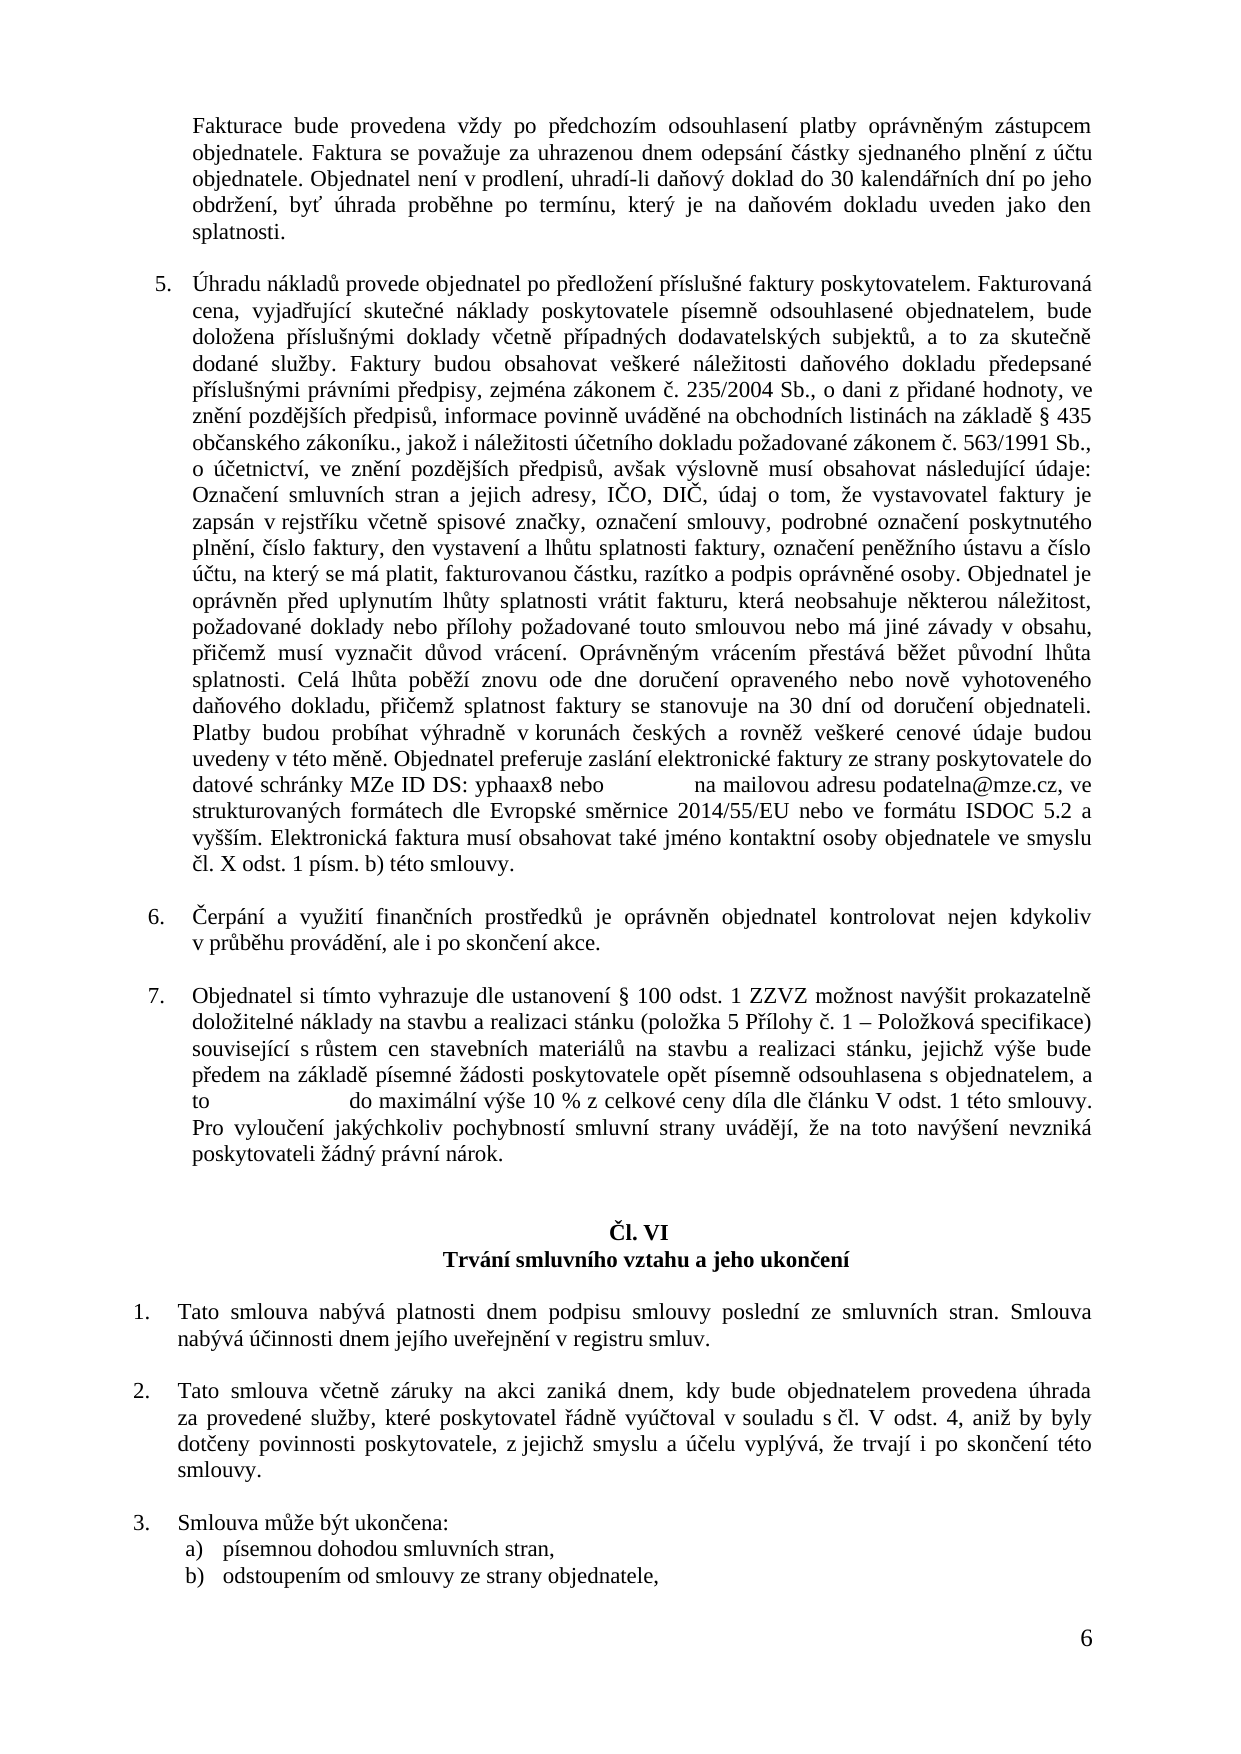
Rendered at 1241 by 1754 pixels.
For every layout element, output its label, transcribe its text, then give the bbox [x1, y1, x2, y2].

text Fakturace bude provedena vždy po předchozím odsouhlasení platby oprávněným zástupcem objednatele. Faktura se považuje za uhrazenou dnem odepsání částky sjednaného plnění z účtu objednatele. Objednatel není v prodlení, uhradí-li daňový doklad do 30 kalendářních dní po jeho obdržení, byť úhrada proběhne po termínu, který je na daňovém dokladu uveden jako den splatnosti. [192, 112, 1093, 244]
list Tato smlouva nabývá platnosti dnem podpisu smlouvy poslední ze smluvních stran. Smlouva nabývá účinnosti dnem jejího uveřejnění v registru smluv. [133, 1298, 1093, 1351]
list písemnou dohodou smluvních stran, [185, 1536, 1093, 1562]
text Trvání smluvního vztahu a jeho ukončení [369, 1246, 1093, 1272]
list Objednatel si tímto vyhrazuje dle ustanovení § 100 odst. 1 ZZVZ možnost navýšit prokazatelně doložitelné náklady na stavbu a realizaci stánku (položka 5 Přílohy č. 1 – Položková specifikace) související s růstem cen stavebních materiálů na stavbu a realizaci stánku, jejichž výše bude předem na základě písemné žádosti poskytovatele opět písemně odsouhlasena s objednatelem, a to do maximální výše 10 % z celkové ceny díla dle článku V odst. 1 této smlouvy. Pro vyloučení jakýchkoliv pochybností smluvní strany uvádějí, že na toto navýšení nevzniká poskytovateli žádný právní nárok. [148, 982, 1093, 1167]
text Čl. VI [185, 1219, 1093, 1246]
list Úhradu nákladů provede objednatel po předložení příslušné faktury poskytovatelem. Fakturovaná cena, vyjadřující skutečné náklady poskytovatele písemně odsouhlasené objednatelem, bude doložena příslušnými doklady včetně případných dodavatelských subjektů, a to za skutečně dodané služby. Faktury budou obsahovat veškeré náležitosti daňového dokladu předepsané příslušnými právními předpisy, zejména zákonem č. 235/2004 Sb., o dani z přidané hodnoty, ve znění pozdějších předpisů, informace povinně uváděné na obchodních listinách na základě § 435 občanského zákoníku., jakož i náležitosti účetního dokladu požadované zákonem č. 563/1991 Sb., o účetnictví, ve znění pozdějších předpisů, avšak výslovně musí obsahovat následující údaje: Označení smluvních stran a jejich adresy, IČO, DIČ, údaj o tom, že vystavovatel faktury je zapsán v rejstříku včetně spisové značky, označení smlouvy, podrobné označení poskytnutého plnění, číslo faktury, den vystavení a lhůtu splatnosti faktury, označení peněžního ústavu a číslo účtu, na který se má platit, fakturovanou částku, razítko a podpis oprávněné osoby. Objednatel je oprávněn před uplynutím lhůty splatnosti vrátit fakturu, která neobsahuje některou náležitost, požadované doklady nebo přílohy požadované touto smlouvou nebo má jiné závady v obsahu, přičemž musí vyznačit důvod vrácení. Oprávněným vrácením přestává běžet původní lhůta splatnosti. Celá lhůta poběží znovu ode dne doručení opraveného nebo nově vyhotoveného daňového dokladu, přičemž splatnost faktury se stanovuje na 30 dní od doručení objednateli. Platby budou probíhat výhradně v korunách českých a rovněž veškeré cenové údaje budou uvedeny v této měně. Objednatel preferuje zaslání elektronické faktury ze strany poskytovatele do datové schránky MZe ID DS: yphaax8 nebo na mailovou adresu podatelna@mze.cz, ve strukturovaných formátech dle Evropské směrnice 2014/55/EU nebo ve formátu ISDOC 5.2 a vyšším. Elektronická faktura musí obsahovat také jméno kontaktní osoby objednatele ve smyslu čl. X odst. 1 písm. b) této smlouvy. [154, 271, 1093, 877]
list Tato smlouva včetně záruky na akci zaniká dnem, kdy bude objednatelem provedena úhrada za provedené služby, které poskytovatel řádně vyúčtoval v souladu s čl. V odst. 4, aniž by byly dotčeny povinnosti poskytovatele, z jejichž smyslu a účelu vyplývá, že trvají i po skončení této smlouvy. [133, 1377, 1093, 1483]
list odstoupením od smlouvy ze strany objednatele, [185, 1562, 1093, 1588]
list Smlouva může být ukončena: [133, 1509, 1093, 1536]
list Čerpání a využití finančních prostředků je oprávněn objednatel kontrolovat nejen kdykoliv v průběhu provádění, ale i po skončení akce. [148, 903, 1093, 956]
